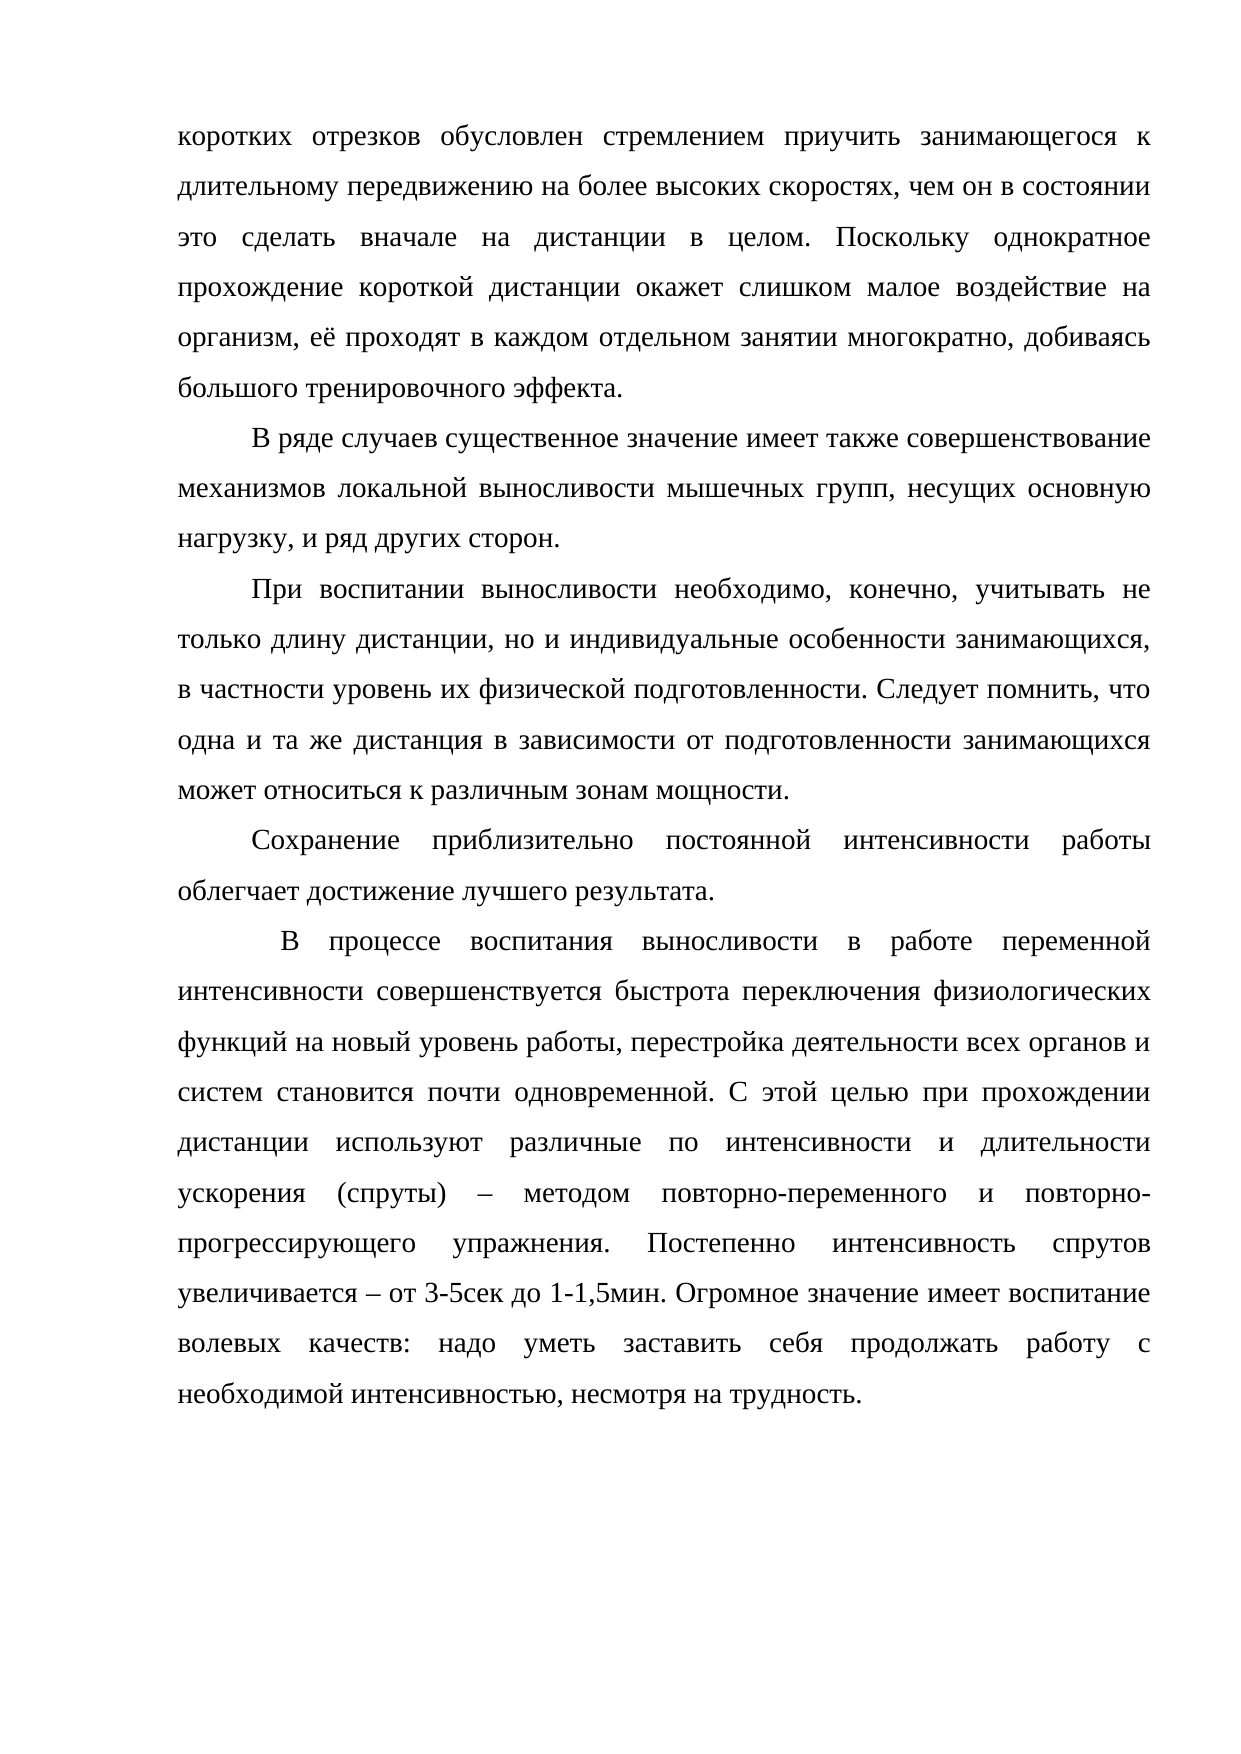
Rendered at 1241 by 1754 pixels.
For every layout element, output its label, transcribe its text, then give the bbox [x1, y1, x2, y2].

text В процессе воспитания выносливости в работе переменной интенсивности совершенствуется быстрота переключения физиологических функций на новый уровень работы, перестройка деятельности всех органов и систем становится почти одновременной. С этой целью при прохождении дистанции используют различные по интенсивности и длительности ускорения (спруты) – методом повторно-переменного и повторно-прогрессирующего упражнения. Постепенно интенсивность спрутов увеличивается – от 3-5сек до 1-1,5мин. Огромное значение имеет воспитание волевых качеств: надо уметь заставить себя продолжать работу с необходимой интенсивностью, несмотря на трудность. [177, 923, 1152, 1409]
text В ряде случаев существенное значение имеет также совершенствование механизмов локальной выносливости мышечных групп, несущих основную нагрузку, и ряд других сторон. [177, 420, 1152, 554]
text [177, 118, 1152, 403]
text При воспитании выносливости необходимо, конечно, учитывать не только длину дистанции, но и индивидуальные особенности занимающихся, в частности уровень их физической подготовленности. Следует помнить, что одна и та же дистанция в зависимости от подготовленности занимающихся может относиться к различным зонам мощности. [177, 571, 1152, 806]
text Сохранение приблизительно постоянной интенсивности работы облегчает достижение лучшего результата. [177, 822, 1152, 906]
